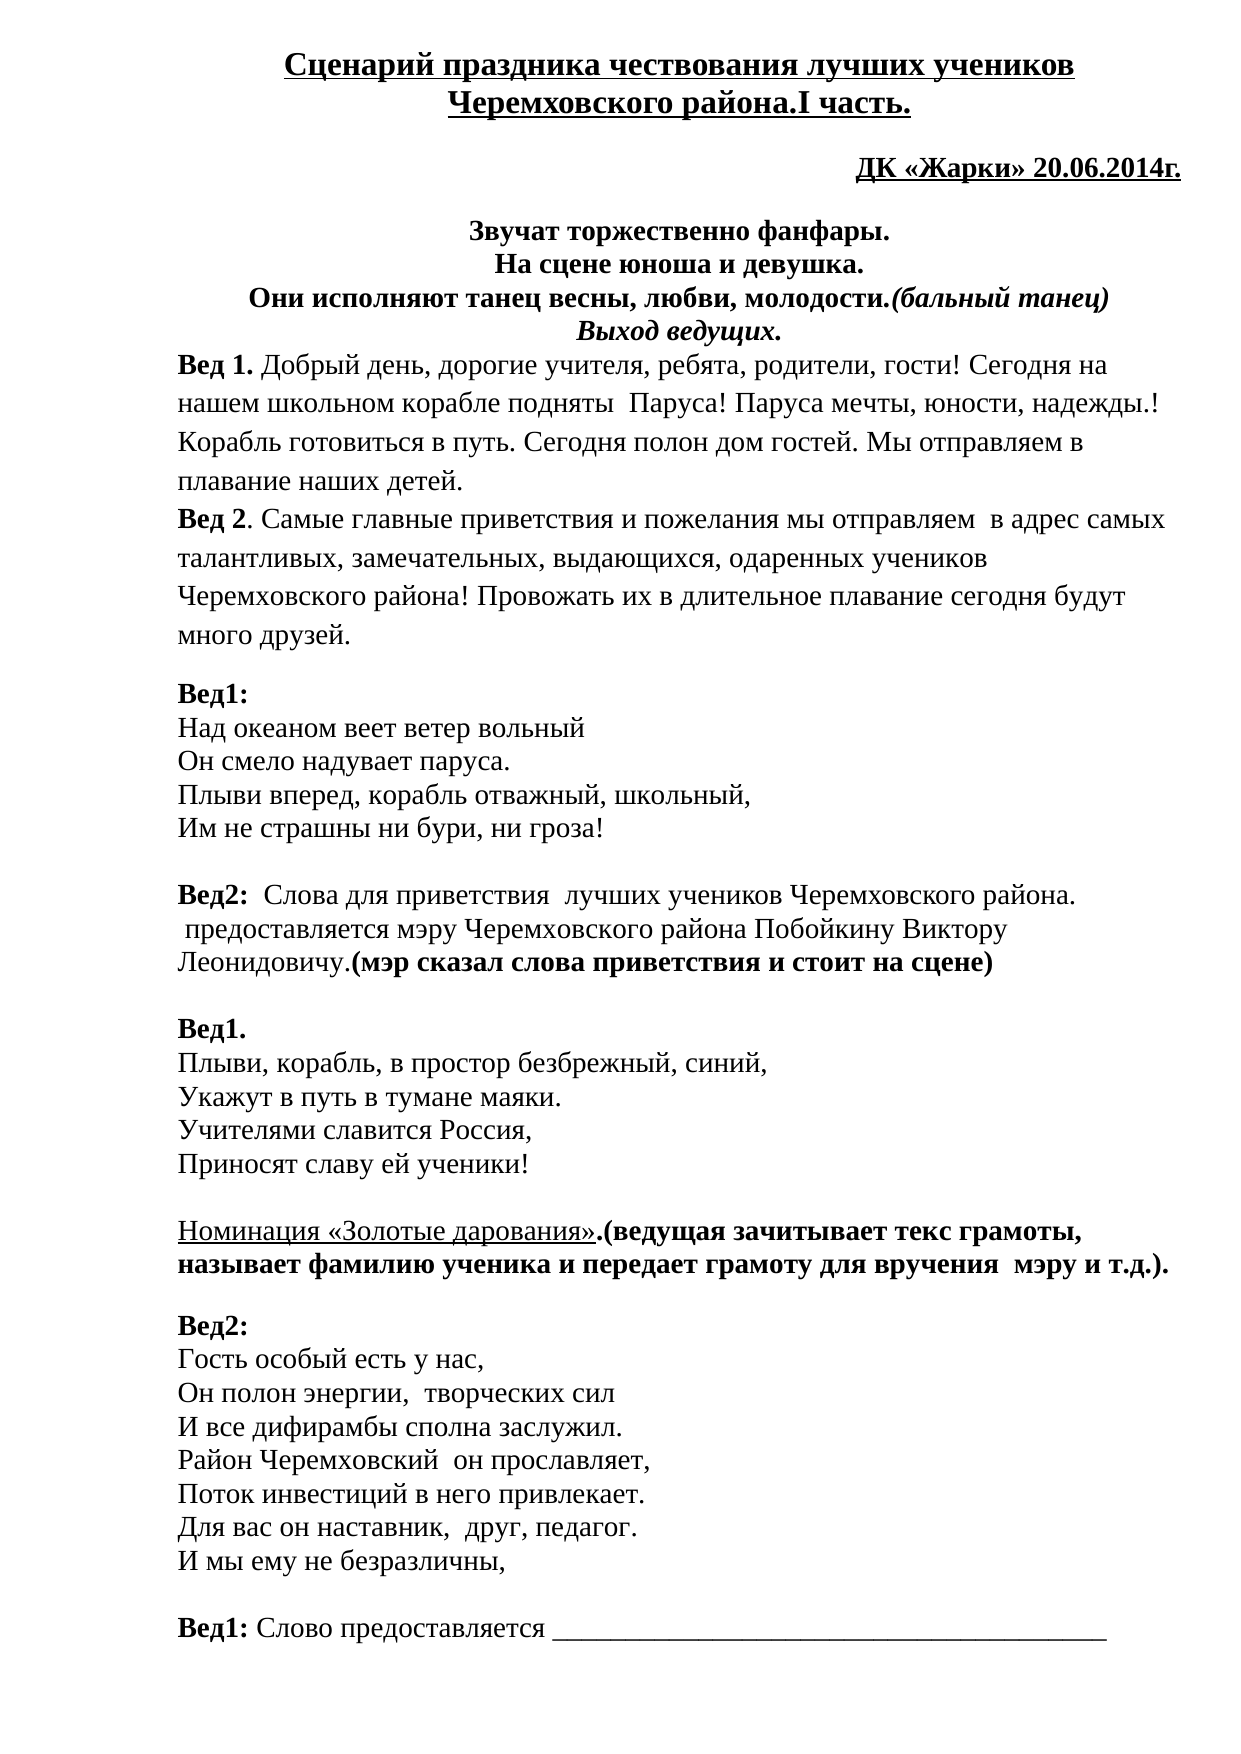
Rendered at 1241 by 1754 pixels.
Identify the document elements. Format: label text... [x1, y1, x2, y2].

text Звучат торжественно фанфары. [177, 213, 1181, 246]
text И мы ему не безразличны, [177, 1543, 1181, 1576]
text Сценарий праздника чествования лучших учеников Черемховского района.I часть. [177, 44, 1181, 121]
text Вед1: Слово предоставляется ______________________________________ [177, 1610, 1181, 1643]
text предоставляется мэру Черемховского района Побойкину Виктору Леонидовичу.(мэр сказал слова приветствия и стоит на сцене) [177, 911, 1181, 978]
text Выход ведущих. [177, 313, 1181, 347]
text Для вас он наставник, друг, педагог. [177, 1509, 1181, 1543]
text Плыви, корабль, в простор безбрежный, синий, Укажут в путь в тумане маяки. Учителями славится Россия, Приносят славу ей ученики! [177, 1045, 1181, 1179]
text ДК «Жарки» 20.06.2014г. [177, 150, 1181, 184]
text На сцене юноша и девушка. [177, 246, 1181, 280]
text Гость особый есть у нас, [177, 1342, 1181, 1375]
text Вед2: [177, 1308, 1181, 1342]
text Вед 1. Добрый день, дорогие учителя, ребята, родители, гости! Сегодня на нашем школьном корабле подняты Паруса! Паруса мечты, юности, надежды.!Корабль готовиться в путь. Сегодня полон дом гостей. Мы отправляем в плавание наших детей. Вед 2. Самые главные приветствия и пожелания мы отправляем в адрес самых талантливых, замечательных, выдающихся, одаренных учеников Черемховского района! Провожать их в длительное плавание сегодня будут много друзей. [177, 347, 1181, 650]
text Они исполняют танец весны, любви, молодости.(бальный танец) [177, 280, 1181, 313]
text Вед1. [177, 1012, 1181, 1045]
text Вед1: Над океаном веет ветер вольный Он смело надувает паруса. Плыви вперед, корабль отважный, школьный, Им не страшны ни бури, ни гроза! Вед2: Слова для приветствия лучших учеников Черемховского района. [177, 676, 1181, 911]
text Номинация «Золотые дарования».(ведущая зачитывает текс грамоты, называет фамилию ученика и передает грамоту для вручения мэру и т.д.). [177, 1213, 1181, 1308]
text Он полон энергии, творческих сил И все дифирамбы сполна заслужил. Район Черемховский он прославляет, Поток инвестиций в него привлекает. [177, 1375, 1181, 1509]
